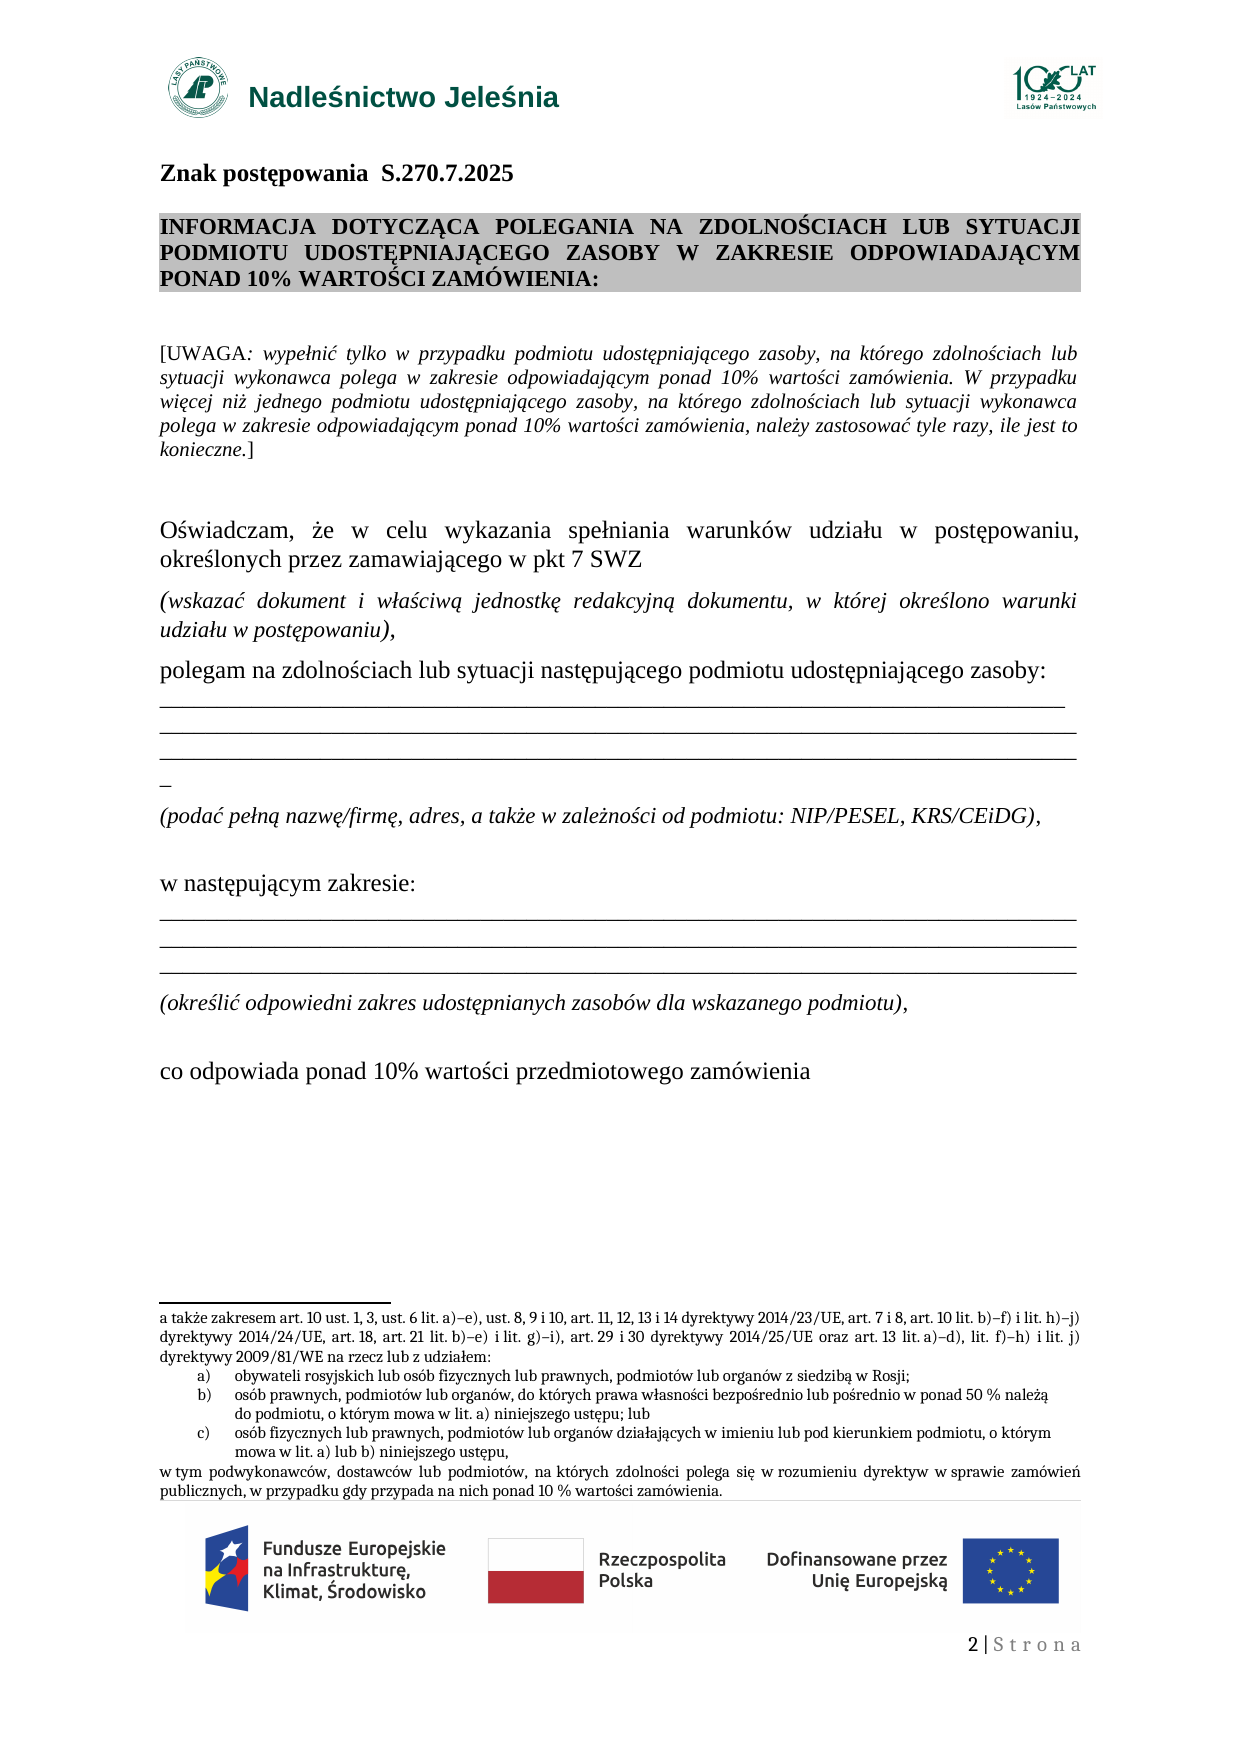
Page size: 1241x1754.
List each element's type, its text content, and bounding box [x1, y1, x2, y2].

text INFORMACJA DOTYCZĄCA POLEGANIA NA ZDOLNOŚCIACH LUB SYTUACJI PODMIOTU UDOSTĘPNIAJĄCEGO ZASOBY W ZAKRESIE ODPOWIADAJĄCYM PONAD 10% WARTOŚCI ZAMÓWIENIA: [159, 213, 1081, 292]
text (wskazać dokument i właściwą jednostkę redakcyjną dokumentu, w której określono warunki udziału w postępowaniu), [159, 585, 1081, 642]
picture [1004, 57, 1104, 119]
text (podać pełną nazwę/firmę, adres, a także w zależności od podmiotu: NIP/PESEL, KRS/CEiDG), [159, 802, 1081, 856]
text (określić odpowiedni zakres udostępnianych zasobów dla wskazanego podmiotu), [159, 989, 1081, 1043]
text Oświadczam, że w celu wykazania spełniania warunków udziału w postępowaniu, określonych przez zamawiającego w pkt 7 SWZ [159, 515, 1081, 572]
text co odpowiada ponad 10% wartości przedmiotowego zamówienia [159, 1056, 1081, 1084]
text w następującym zakresie: ________________________________________________________________________________________________________________________________________________________________________________________________________________________________________________ [159, 868, 1081, 976]
picture [184, 1503, 1081, 1633]
text [UWAGA: wypełnić tylko w przypadku podmiotu udostępniającego zasoby, na którego zdolnościach lub sytuacji wykonawca polega w zakresie odpowiadającym ponad 10% wartości zamówienia. W przypadku więcej niż jednego podmiotu udostępniającego zasoby, na którego zdolnościach lub sytuacji wykonawca polega w zakresie odpowiadającym ponad 10% wartości zamówienia, należy zastosować tyle razy, ile jest to konieczne.] [159, 341, 1081, 461]
text polegam na zdolnościach lub sytuacji następującego podmiotu udostępniającego zasoby: ________________________________________________________________________________________________________________________________________________________________________________________________________________________________________________ [159, 655, 1081, 789]
